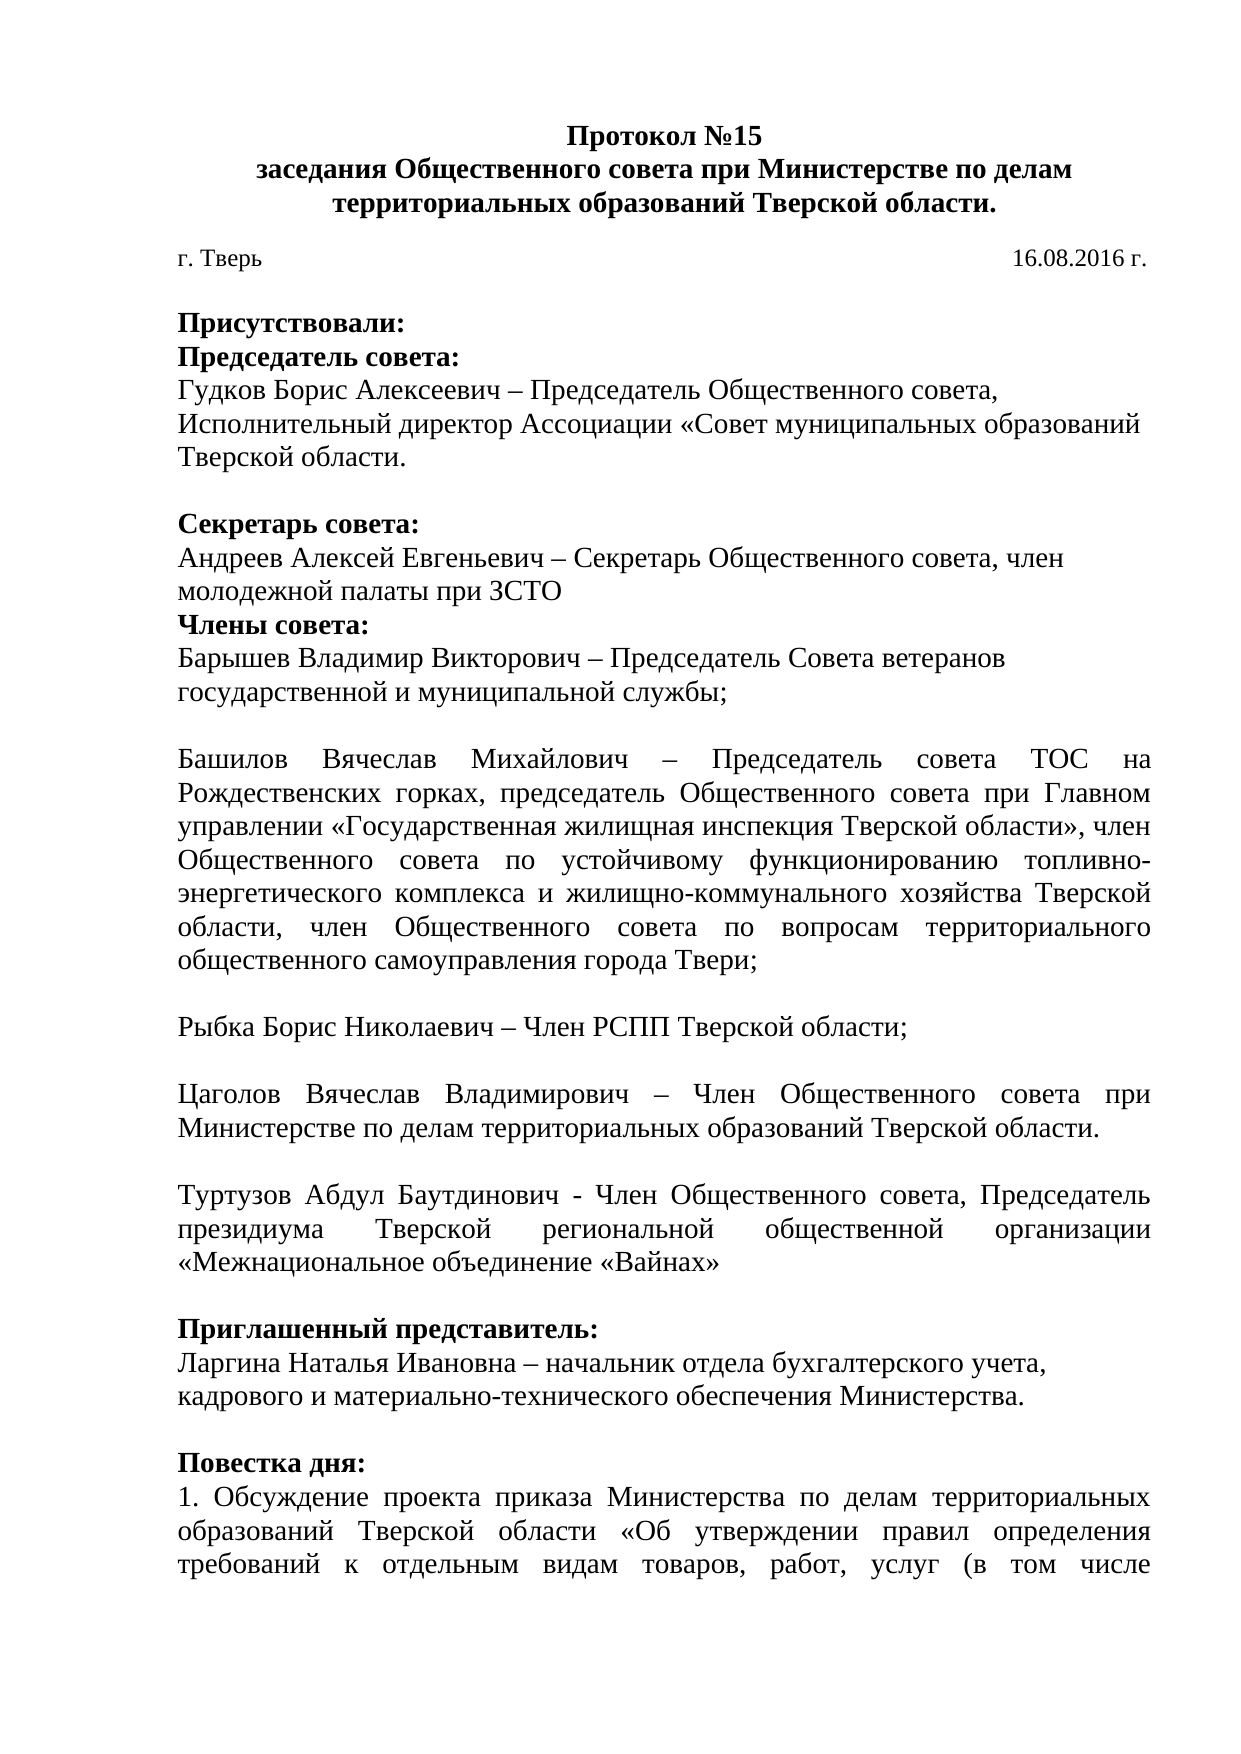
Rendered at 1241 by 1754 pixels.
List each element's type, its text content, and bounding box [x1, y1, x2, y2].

text Присутствовали: [177, 305, 1152, 339]
text Повестка дня: [177, 1446, 1152, 1479]
text Цаголов Вячеслав Владимирович – Член Общественного совета при Министерстве по делам территориальных образований Тверской области. [177, 1077, 1152, 1144]
text Председатель совета: [177, 339, 1152, 372]
text Андреев Алексей Евгеньевич – Секретарь Общественного совета, член молодежной палаты при ЗСТО [177, 540, 1152, 607]
text Протокол №15 [177, 118, 1152, 152]
text Члены совета: [177, 607, 1152, 641]
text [177, 1479, 1152, 1580]
text Приглашенный представитель: [177, 1311, 1152, 1345]
text г. Тверь 16.08.2016 г. [177, 243, 1152, 272]
text Гудков Борис Алексеевич – Председатель Общественного совета, Исполнительный директор Ассоциации «Совет муниципальных образований Тверской области. [177, 372, 1152, 473]
text Туртузов Абдул Баутдинович - Член Общественного совета, Председатель президиума Тверской региональной общественной организации «Межнациональное объединение «Вайнах» [177, 1177, 1152, 1278]
text Барышев Владимир Викторович – Председатель Совета ветеранов государственной и муниципальной службы; [177, 641, 1152, 708]
text заседания Общественного совета при Министерстве по делам территориальных образований Тверской области. [177, 152, 1152, 219]
text Башилов Вячеслав Михайлович – Председатель совета ТОС на Рождественских горках, председатель Общественного совета при Главном управлении «Государственная жилищная инспекция Тверской области», член Общественного совета по устойчивому функционированию топливно-энергетического комплекса и жилищно-коммунального хозяйства Тверской области, член Общественного совета по вопросам территориального общественного самоуправления города Твери; [177, 741, 1152, 976]
text Ларгина Наталья Ивановна – начальник отдела бухгалтерского учета, кадрового и материально-технического обеспечения Министерства. [177, 1345, 1152, 1412]
text Секретарь совета: [177, 506, 1152, 540]
text Рыбка Борис Николаевич – Член РСПП Тверской области; [177, 1009, 1152, 1043]
